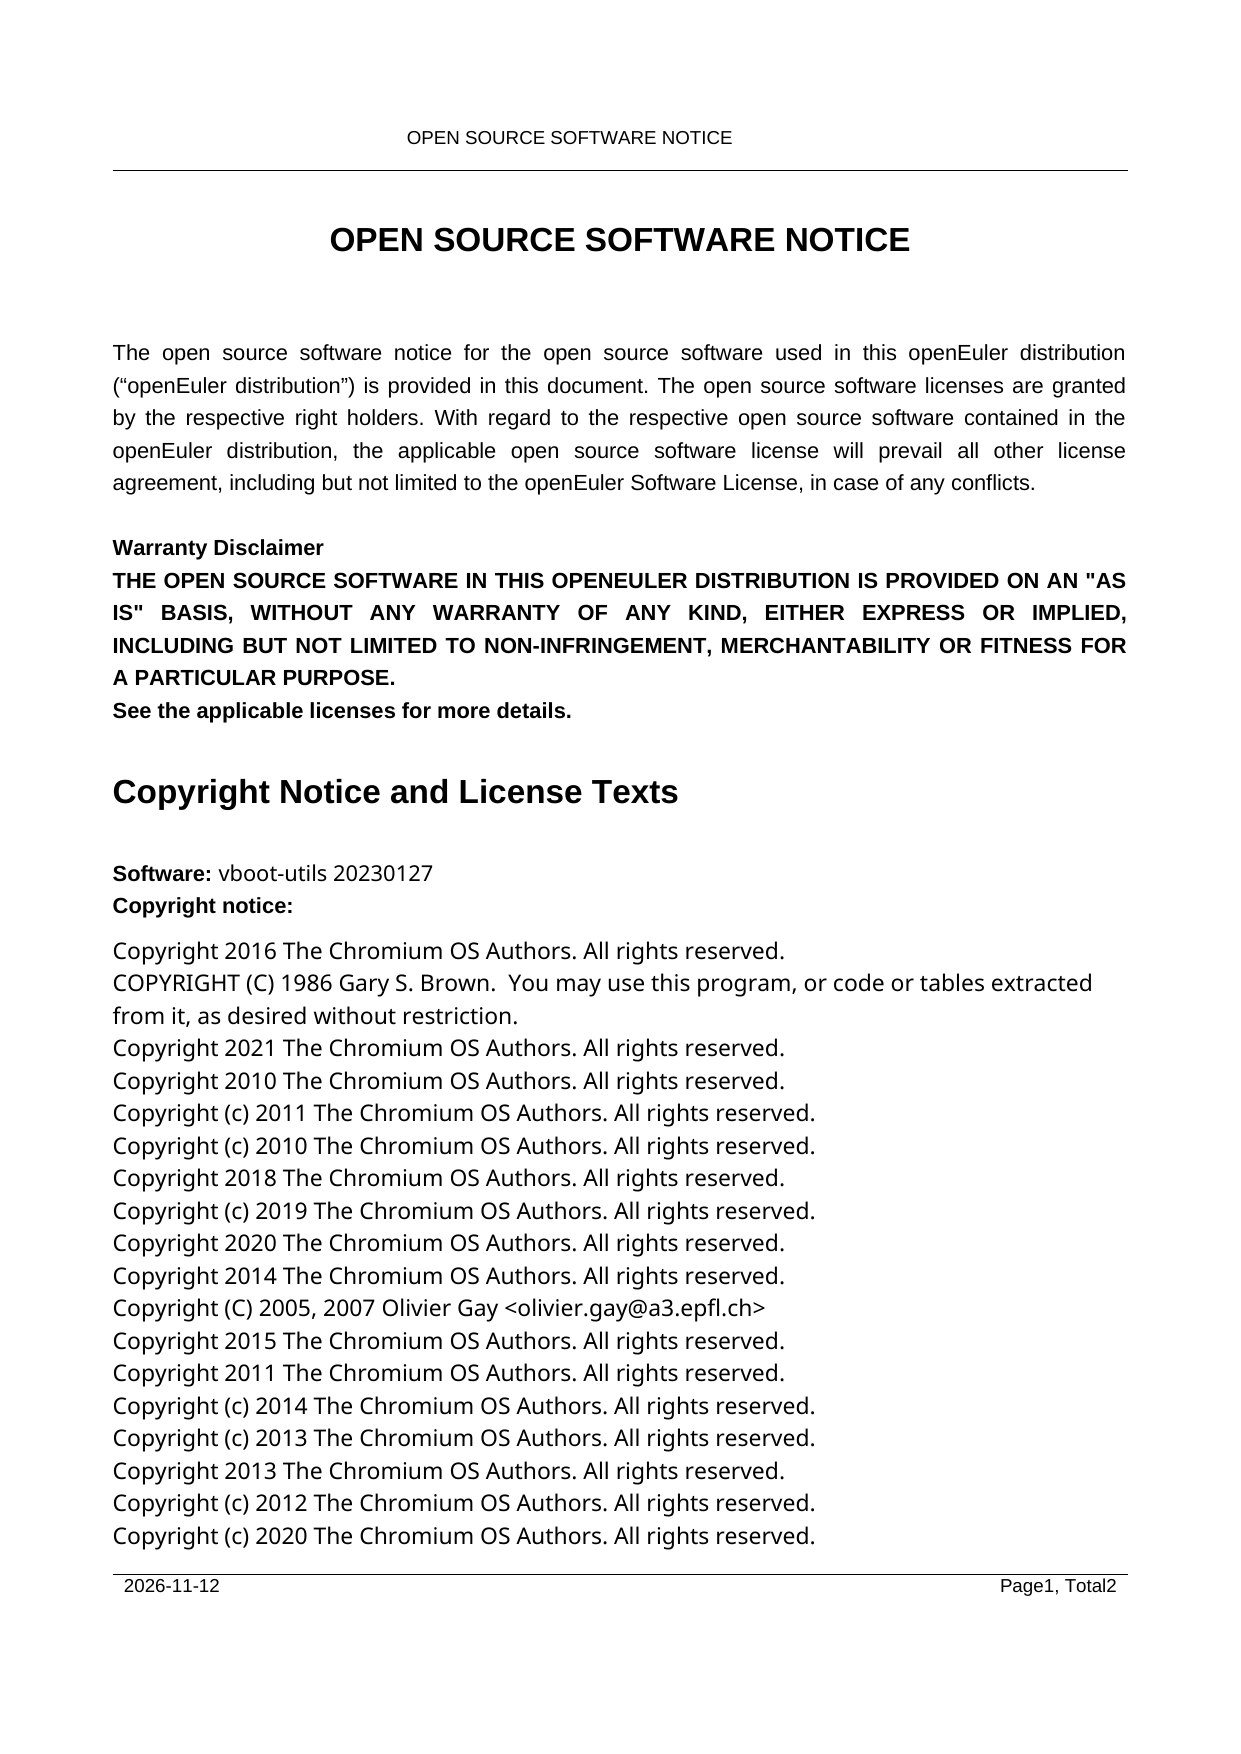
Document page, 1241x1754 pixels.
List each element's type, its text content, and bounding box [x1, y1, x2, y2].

text OPEN SOURCE SOFTWARE NOTICE [112, 206, 1128, 271]
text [112, 934, 1128, 1551]
text The open source software notice for the open source software used in this openEuler distribution (“openEuler distribution”) is provided in this document. The open source software licenses are granted by the respective right holders. With regard to the respective open source software contained in the openEuler distribution, the applicable open source software license will prevail all other license agreement, including but not limited to the openEuler Software License, in case of any conflicts. [112, 336, 1128, 499]
title Software: vboot-utils 20230127 [112, 856, 1128, 889]
text Warranty Disclaimer [112, 531, 1128, 564]
text Copyright Notice and License Texts [112, 759, 1128, 824]
text THE OPEN SOURCE SOFTWARE IN THIS OPENEULER DISTRIBUTION IS PROVIDED ON AN "AS IS" BASIS, WITHOUT ANY WARRANTY OF ANY KIND, EITHER EXPRESS OR IMPLIED, INCLUDING BUT NOT LIMITED TO NON-INFRINGEMENT, MERCHANTABILITY OR FITNESS FOR A PARTICULAR PURPOSE. See the applicable licenses for more details. [112, 564, 1128, 726]
text Copyright notice: [112, 889, 1128, 921]
